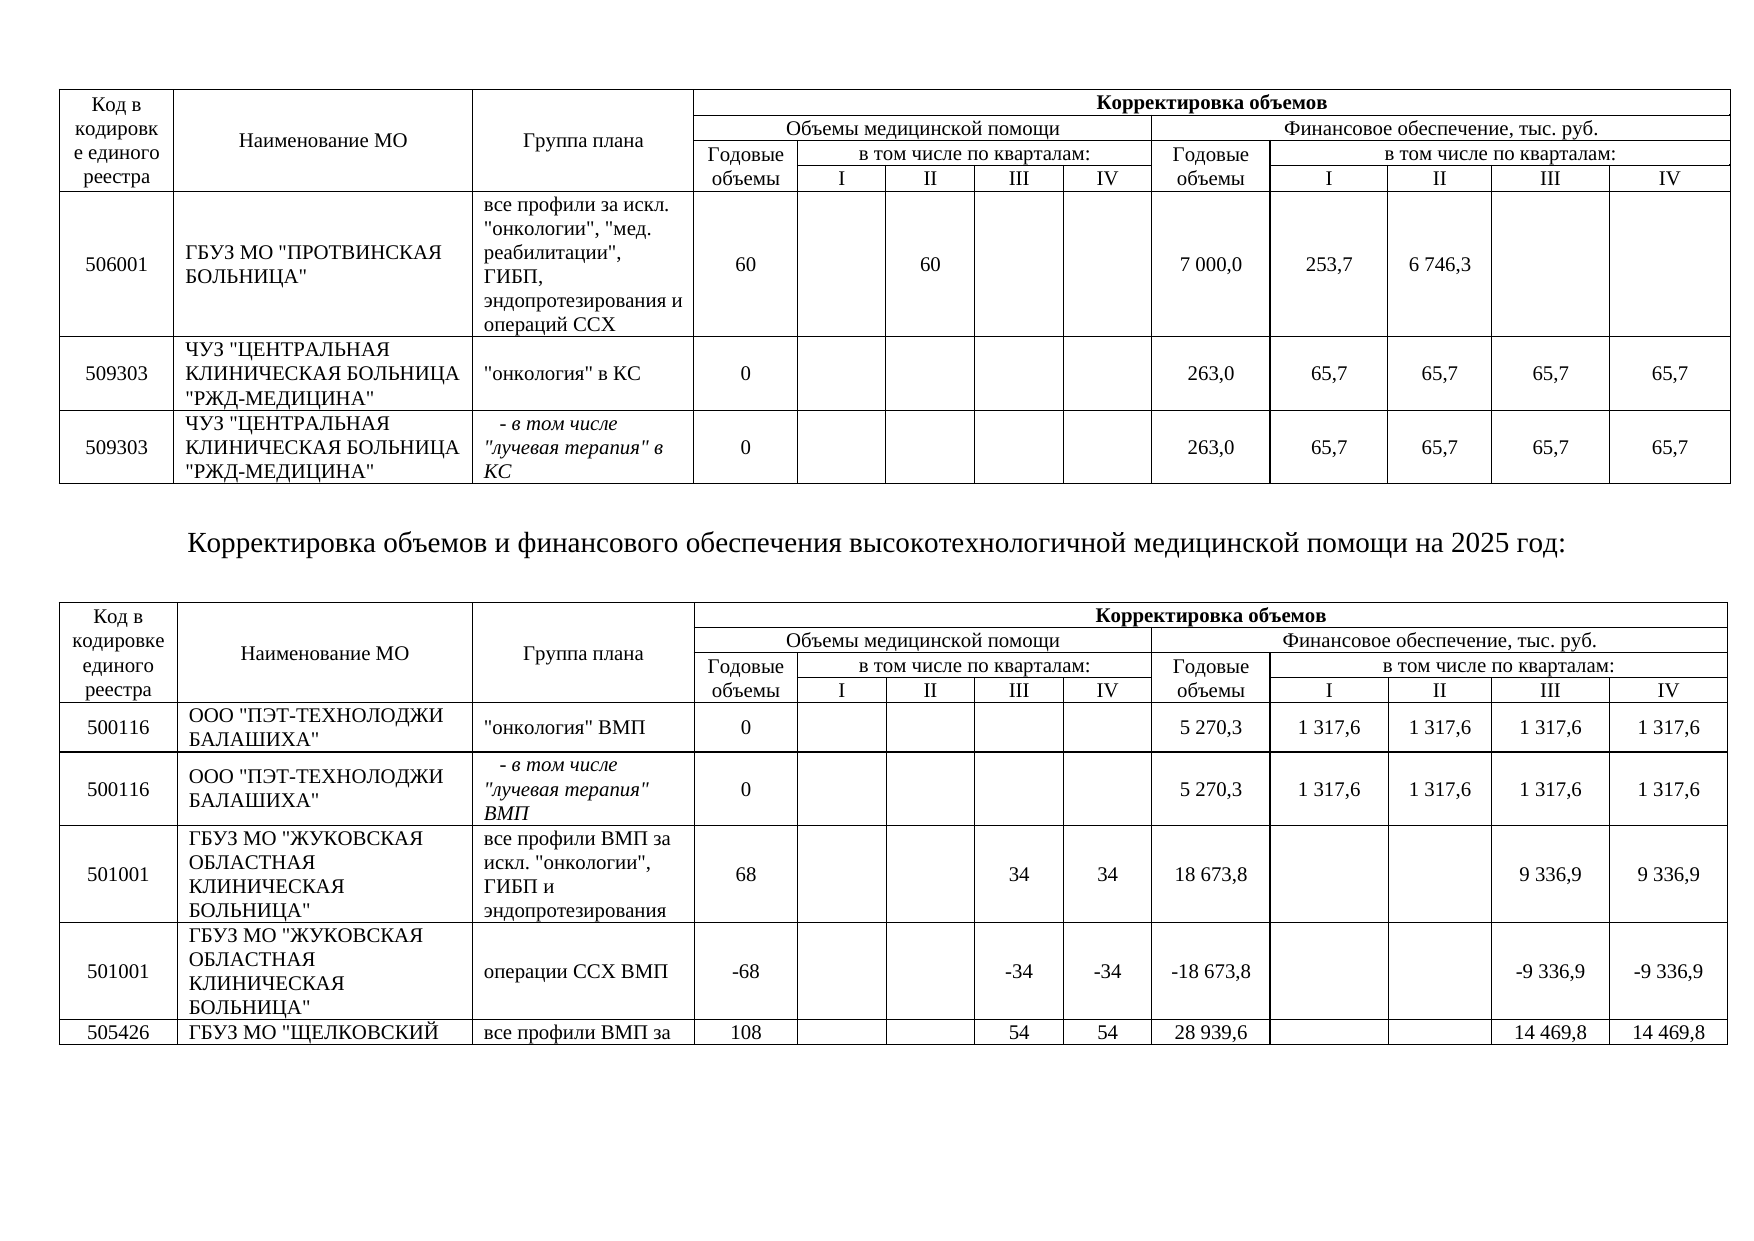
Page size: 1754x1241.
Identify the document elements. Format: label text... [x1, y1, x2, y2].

table_cell III [975, 678, 1063, 702]
table_cell 65,7 [1492, 337, 1609, 409]
table_cell [798, 411, 885, 483]
table_cell ООО "ПЭТ-ТЕХНОЛОДЖИ БАЛАШИХА" [178, 703, 472, 751]
table_cell 1 317,6 [1492, 703, 1609, 751]
table_cell IV [1064, 678, 1151, 702]
table_cell [798, 703, 886, 751]
table_cell -34 [1064, 923, 1151, 1019]
table_cell "онкология" ВМП [473, 703, 694, 751]
table_cell 34 [975, 826, 1063, 922]
table_cell все профили ВМП за искл. "онкологии", ГИБП и эндопротезирования [473, 1020, 694, 1044]
table_cell -9 336,9 [1492, 923, 1609, 1019]
table_cell Годовые объемы [694, 141, 797, 191]
table_cell 1 317,6 [1492, 753, 1609, 824]
text Корректировка объемов и финансового обеспечения высокотехнологичной медицинской помощи на 2025 год: [118, 525, 1636, 558]
table_cell 501001 [60, 923, 177, 1019]
table_header Наименование МО [174, 90, 472, 191]
table_cell 501001 [60, 826, 177, 922]
table_cell Годовые объемы [1152, 653, 1269, 702]
table_cell [1271, 1020, 1388, 1044]
table_cell Финансовое обеспечение, тыс. руб. [1152, 116, 1730, 140]
table_cell [887, 826, 974, 922]
table_cell II [1389, 678, 1491, 702]
table_cell [798, 923, 886, 1019]
table_cell 509303 [60, 411, 173, 483]
table_cell ГБУЗ МО "ЖУКОВСКАЯ ОБЛАСТНАЯ КЛИНИЧЕСКАЯ БОЛЬНИЦА" [178, 826, 472, 922]
table_cell III [1492, 678, 1609, 702]
table_cell 60 [694, 192, 797, 336]
table_cell [887, 1020, 974, 1044]
table_cell -68 [695, 923, 797, 1019]
table_header Наименование МО [178, 603, 472, 702]
table_cell II [1388, 166, 1491, 191]
table_cell [798, 337, 885, 409]
table_cell 54 [975, 1020, 1063, 1044]
table_cell - в том числе "лучевая терапия" ВМП [473, 753, 694, 824]
table_cell [1271, 826, 1388, 922]
table_cell [1064, 337, 1151, 409]
table_cell [1389, 826, 1491, 922]
table_cell I [1271, 166, 1387, 191]
table_cell в том числе по кварталам: [798, 653, 1151, 677]
table_cell 18 673,8 [1152, 826, 1269, 922]
table_cell - в том числе "лучевая терапия" в КС [473, 411, 693, 483]
table_header Корректировка объемов [694, 90, 1730, 114]
table_cell Годовые объемы [695, 653, 797, 702]
table_cell II [887, 678, 974, 702]
table_cell 0 [695, 703, 797, 751]
table_cell 5 270,3 [1152, 703, 1269, 751]
table_cell все профили ВМП за искл. "онкологии", ГИБП и эндопротезирования [473, 826, 694, 922]
table_cell 253,7 [1271, 192, 1387, 336]
table_cell 500116 [60, 753, 177, 824]
table_cell 60 [886, 192, 974, 336]
table_cell 14 469,8 [1610, 1020, 1727, 1044]
table_cell Объемы медицинской помощи [695, 628, 1151, 652]
table_cell III [1492, 166, 1609, 191]
table_cell -18 673,8 [1152, 923, 1269, 1019]
table_cell IV [1064, 166, 1151, 191]
table_header Группа плана [473, 90, 693, 191]
table_cell [887, 753, 974, 824]
table_cell 65,7 [1388, 337, 1491, 409]
table_cell [886, 337, 974, 409]
table_cell 9 336,9 [1610, 826, 1727, 922]
table_cell ГБУЗ МО "ЖУКОВСКАЯ ОБЛАСТНАЯ КЛИНИЧЕСКАЯ БОЛЬНИЦА" [178, 923, 472, 1019]
table_cell [1389, 1020, 1491, 1044]
table_cell 28 939,6 [1152, 1020, 1269, 1044]
table_cell в том числе по кварталам: [1271, 141, 1730, 165]
table_cell операции ССХ ВМП [473, 923, 694, 1019]
table_cell [1064, 703, 1151, 751]
table_cell -34 [975, 923, 1063, 1019]
table_cell 1 317,6 [1389, 753, 1491, 824]
table_cell 263,0 [1152, 411, 1269, 483]
table_cell [1610, 192, 1730, 336]
table_cell "онкология" в КС [473, 337, 693, 409]
table_cell [886, 411, 974, 483]
table_cell [975, 703, 1063, 751]
table_cell 65,7 [1388, 411, 1491, 483]
table_cell [975, 192, 1063, 336]
table_cell 65,7 [1271, 411, 1387, 483]
table_cell 108 [695, 1020, 797, 1044]
table_cell [975, 337, 1063, 409]
table_cell ГБУЗ МО "ПРОТВИНСКАЯ БОЛЬНИЦА" [174, 192, 472, 336]
table_cell 506001 [60, 192, 173, 336]
table_cell Объемы медицинской помощи [694, 116, 1151, 140]
table_header Корректировка объемов [695, 603, 1727, 627]
table_cell 14 469,8 [1492, 1020, 1609, 1044]
table_cell ООО "ПЭТ-ТЕХНОЛОДЖИ БАЛАШИХА" [178, 753, 472, 824]
table_cell 65,7 [1271, 337, 1387, 409]
table_cell 1 317,6 [1610, 753, 1727, 824]
table_cell [887, 923, 974, 1019]
table_cell 1 317,6 [1389, 703, 1491, 751]
table_cell все профили за искл. "онкологии", "мед. реабилитации", ГИБП, эндопротезирования и операций ССХ [473, 192, 693, 336]
table_cell 0 [695, 753, 797, 824]
table_cell [887, 703, 974, 751]
table_cell Годовые объемы [1152, 141, 1269, 191]
table_cell I [798, 678, 886, 702]
table_cell 1 317,6 [1271, 753, 1388, 824]
table_cell [798, 1020, 886, 1044]
table_cell [798, 753, 886, 824]
table_cell 1 317,6 [1610, 703, 1727, 751]
table_cell [1064, 411, 1151, 483]
table_cell 54 [1064, 1020, 1151, 1044]
table_cell [798, 192, 885, 336]
table_cell [1389, 923, 1491, 1019]
table_cell 509303 [60, 337, 173, 409]
table_cell [1271, 923, 1388, 1019]
table_cell IV [1610, 678, 1727, 702]
table_header Группа плана [473, 603, 694, 702]
table_cell 500116 [60, 703, 177, 751]
table_cell [1492, 192, 1609, 336]
table_cell ЧУЗ "ЦЕНТРАЛЬНАЯ КЛИНИЧЕСКАЯ БОЛЬНИЦА "РЖД-МЕДИЦИНА" [174, 411, 472, 483]
table_cell [798, 826, 886, 922]
table_cell 5 270,3 [1152, 753, 1269, 824]
table_cell -9 336,9 [1610, 923, 1727, 1019]
table_cell 505426 [60, 1020, 177, 1044]
table_cell 65,7 [1492, 411, 1609, 483]
table_cell Финансовое обеспечение, тыс. руб. [1152, 628, 1727, 652]
table_cell 0 [694, 411, 797, 483]
table_header Код в кодировке единого реестра [60, 90, 173, 191]
table_cell [1064, 753, 1151, 824]
table_cell 7 000,0 [1152, 192, 1269, 336]
table_cell III [975, 166, 1063, 191]
table_header Код в кодировке единого реестра [60, 603, 177, 702]
table_cell 65,7 [1610, 411, 1730, 483]
table_cell [975, 411, 1063, 483]
table_cell 65,7 [1610, 337, 1730, 409]
table_cell [975, 753, 1063, 824]
table_cell в том числе по кварталам: [1271, 653, 1727, 677]
table_cell IV [1610, 166, 1730, 191]
table_cell 0 [694, 337, 797, 409]
table_cell II [886, 166, 974, 191]
table_cell в том числе по кварталам: [798, 141, 1151, 165]
table_cell [1064, 192, 1151, 336]
table_cell 9 336,9 [1492, 826, 1609, 922]
table_cell 68 [695, 826, 797, 922]
table_cell 1 317,6 [1271, 703, 1388, 751]
table_cell ГБУЗ МО "ЩЕЛКОВСКИЙ ПЕРИНАТАЛЬНЫЙ ЦЕНТР" [178, 1020, 472, 1044]
table_cell 34 [1064, 826, 1151, 922]
table_cell 6 746,3 [1388, 192, 1491, 336]
table_cell 263,0 [1152, 337, 1269, 409]
table_cell ЧУЗ "ЦЕНТРАЛЬНАЯ КЛИНИЧЕСКАЯ БОЛЬНИЦА "РЖД-МЕДИЦИНА" [174, 337, 472, 409]
table_cell I [1271, 678, 1388, 702]
table_cell I [798, 166, 885, 191]
